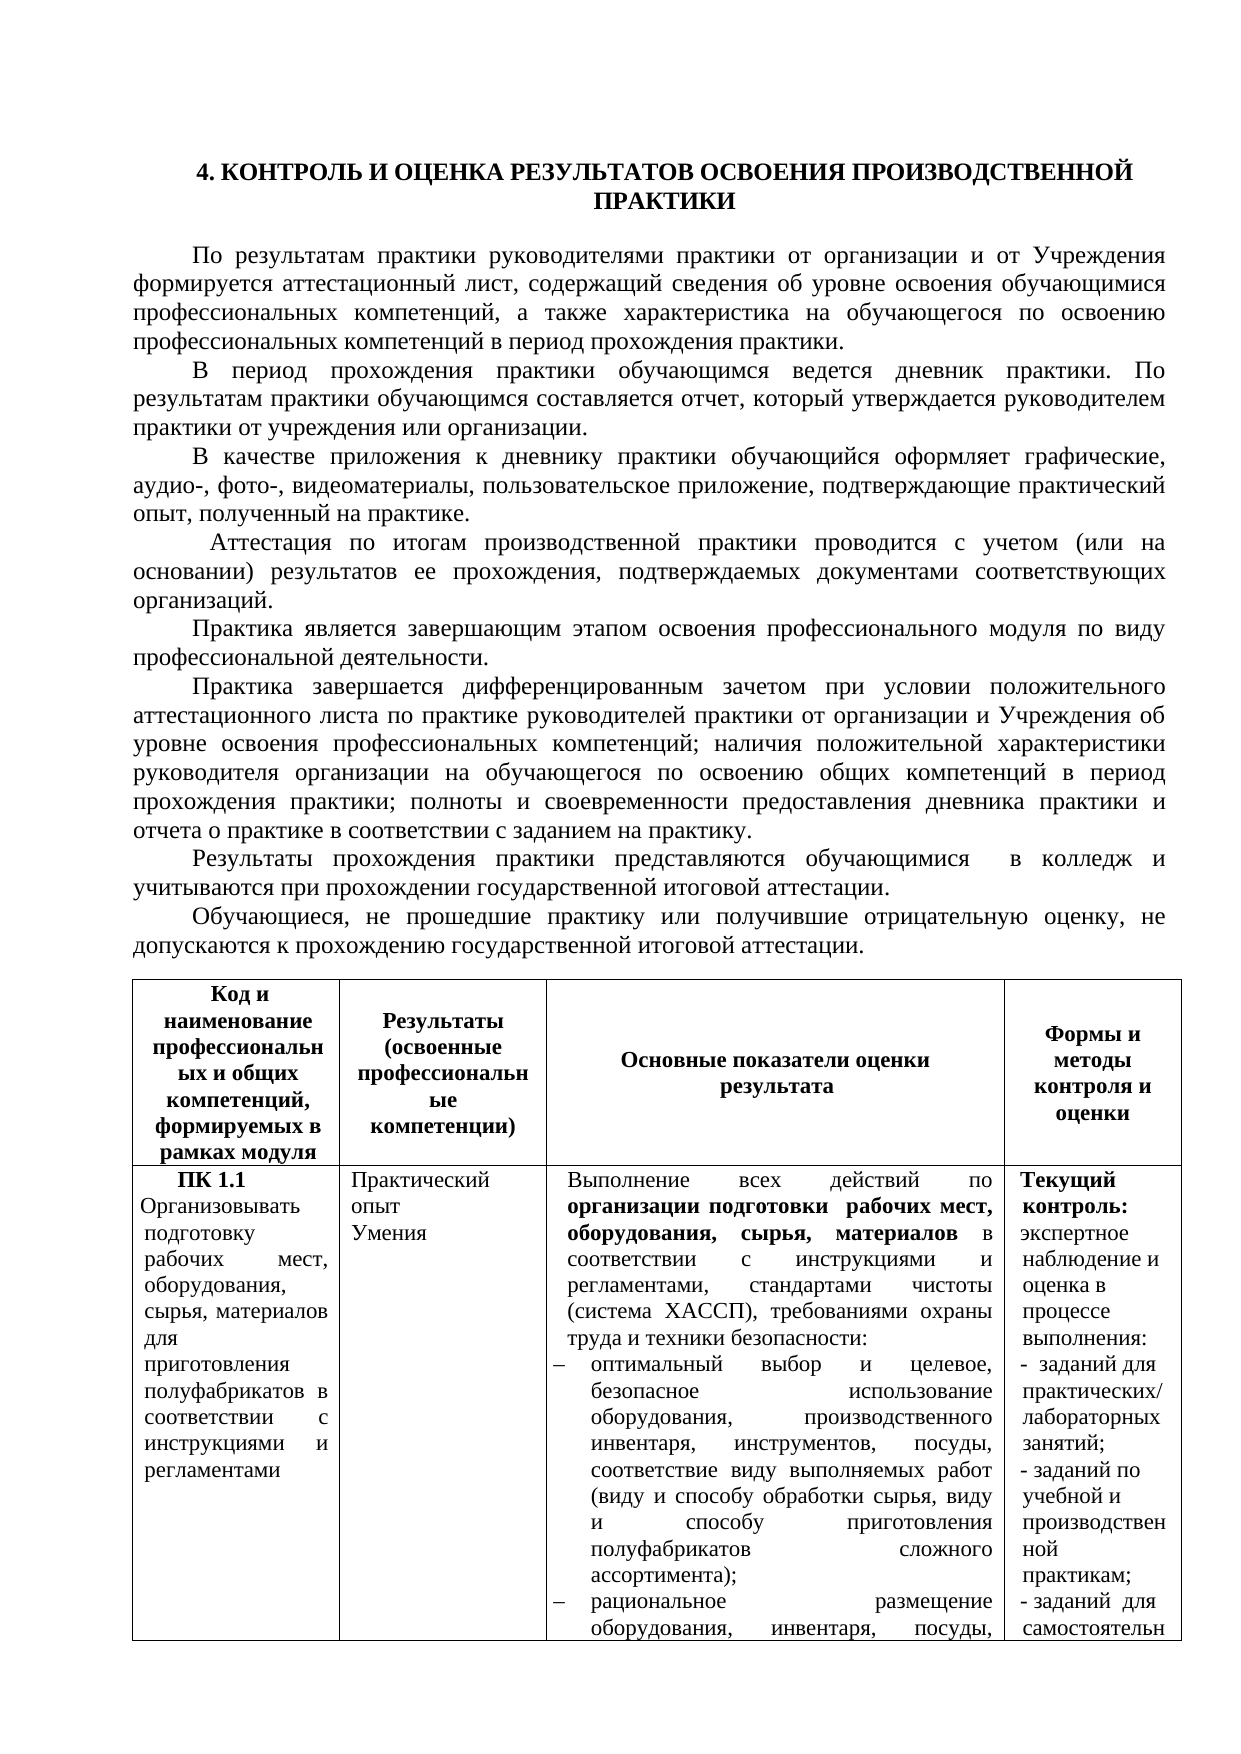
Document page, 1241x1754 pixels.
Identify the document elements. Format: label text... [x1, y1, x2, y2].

text Обучающиеся, не прошедшие практику или получившие отрицательную оценку, не допускаются к прохождению государственной итоговой аттестации. [133, 901, 1167, 958]
table_header Основные показатели оценки результата [547, 980, 1004, 1165]
text По результатам практики руководителями практики от организации и от Учреждения формируется аттестационный лист, содержащий сведения об уровне освоения обучающимися профессиональных компетенций, а также характеристика на обучающегося по освоению профессиональных компетенций в период прохождения практики. [133, 240, 1167, 355]
text 4. КОНТРОЛЬ И ОЦЕНКА РЕЗУЛЬТАТОВ ОСВОЕНИЯ ПРОИЗВОДСТВЕННОЙ ПРАКТИКИ [162, 157, 1167, 215]
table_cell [340, 1166, 546, 1640]
text Практика завершается дифференцированным зачетом при условии положительного аттестационного листа по практике руководителей практики от организации и Учреждения об уровне освоения профессиональных компетенций; наличия положительной характеристики руководителя организации на обучающегося по освоению общих компетенций в период прохождения практики; полноты и своевременности предоставления дневника практики и отчета о практике в соответствии с заданием на практику. [133, 671, 1167, 843]
table_header Код и наименование профессиональных и общих компетенций, формируемых в рамках модуля [133, 980, 339, 1165]
text В период прохождения практики обучающимся ведется дневник практики. По результатам практики обучающимся составляется отчет, который утверждается руководителем практики от учреждения или организации. [133, 355, 1167, 441]
table_header Формы и методы контроля и оценки [1005, 980, 1181, 1165]
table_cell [1005, 1166, 1181, 1640]
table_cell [133, 1166, 339, 1640]
text Практика является завершающим этапом освоения профессионального модуля по виду профессиональной деятельности. [133, 613, 1167, 671]
text В качестве приложения к дневнику практики обучающийся оформляет графические, аудио-, фото-, видеоматериалы, пользовательское приложение, подтверждающие практический опыт, полученный на практике. [133, 441, 1167, 527]
text Аттестация по итогам производственной практики проводится с учетом (или на основании) результатов ее прохождения, подтверждаемых документами соответствующих организаций. [133, 527, 1167, 613]
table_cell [547, 1166, 1004, 1640]
text Результаты прохождения практики представляются обучающимися в колледж и учитываются при прохождении государственной итоговой аттестации. [133, 843, 1167, 901]
table_header Результаты (освоенные профессиональные компетенции) [340, 980, 546, 1165]
